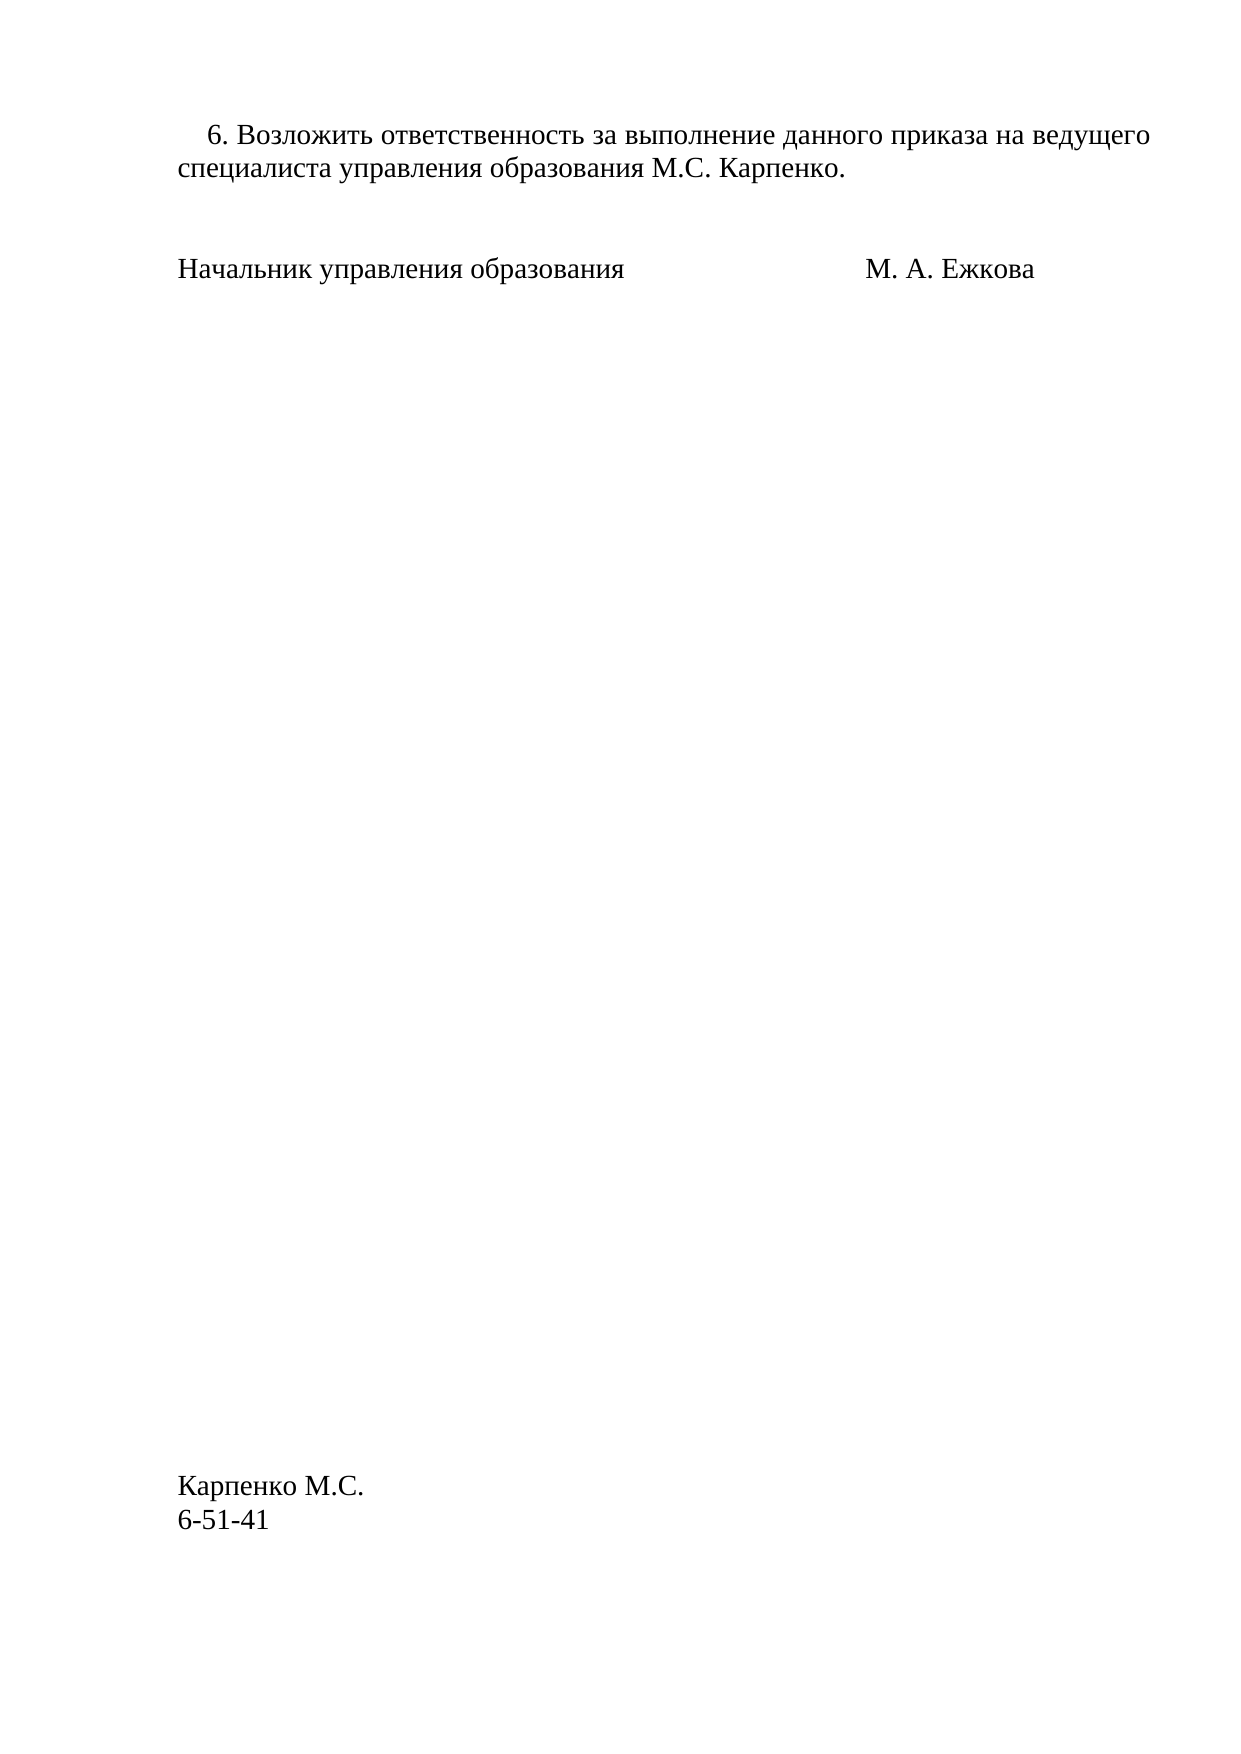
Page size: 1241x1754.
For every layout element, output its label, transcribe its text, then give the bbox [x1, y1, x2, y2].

text 6-51-41 [177, 1502, 1152, 1535]
text Карпенко М.С. [177, 1468, 1152, 1502]
text Начальник управления образования М. А. Ежкова [177, 251, 1152, 285]
text 6. Возложить ответственность за выполнение данного приказа на ведущего специалиста управления образования М.С. Карпенко. [177, 118, 1152, 184]
